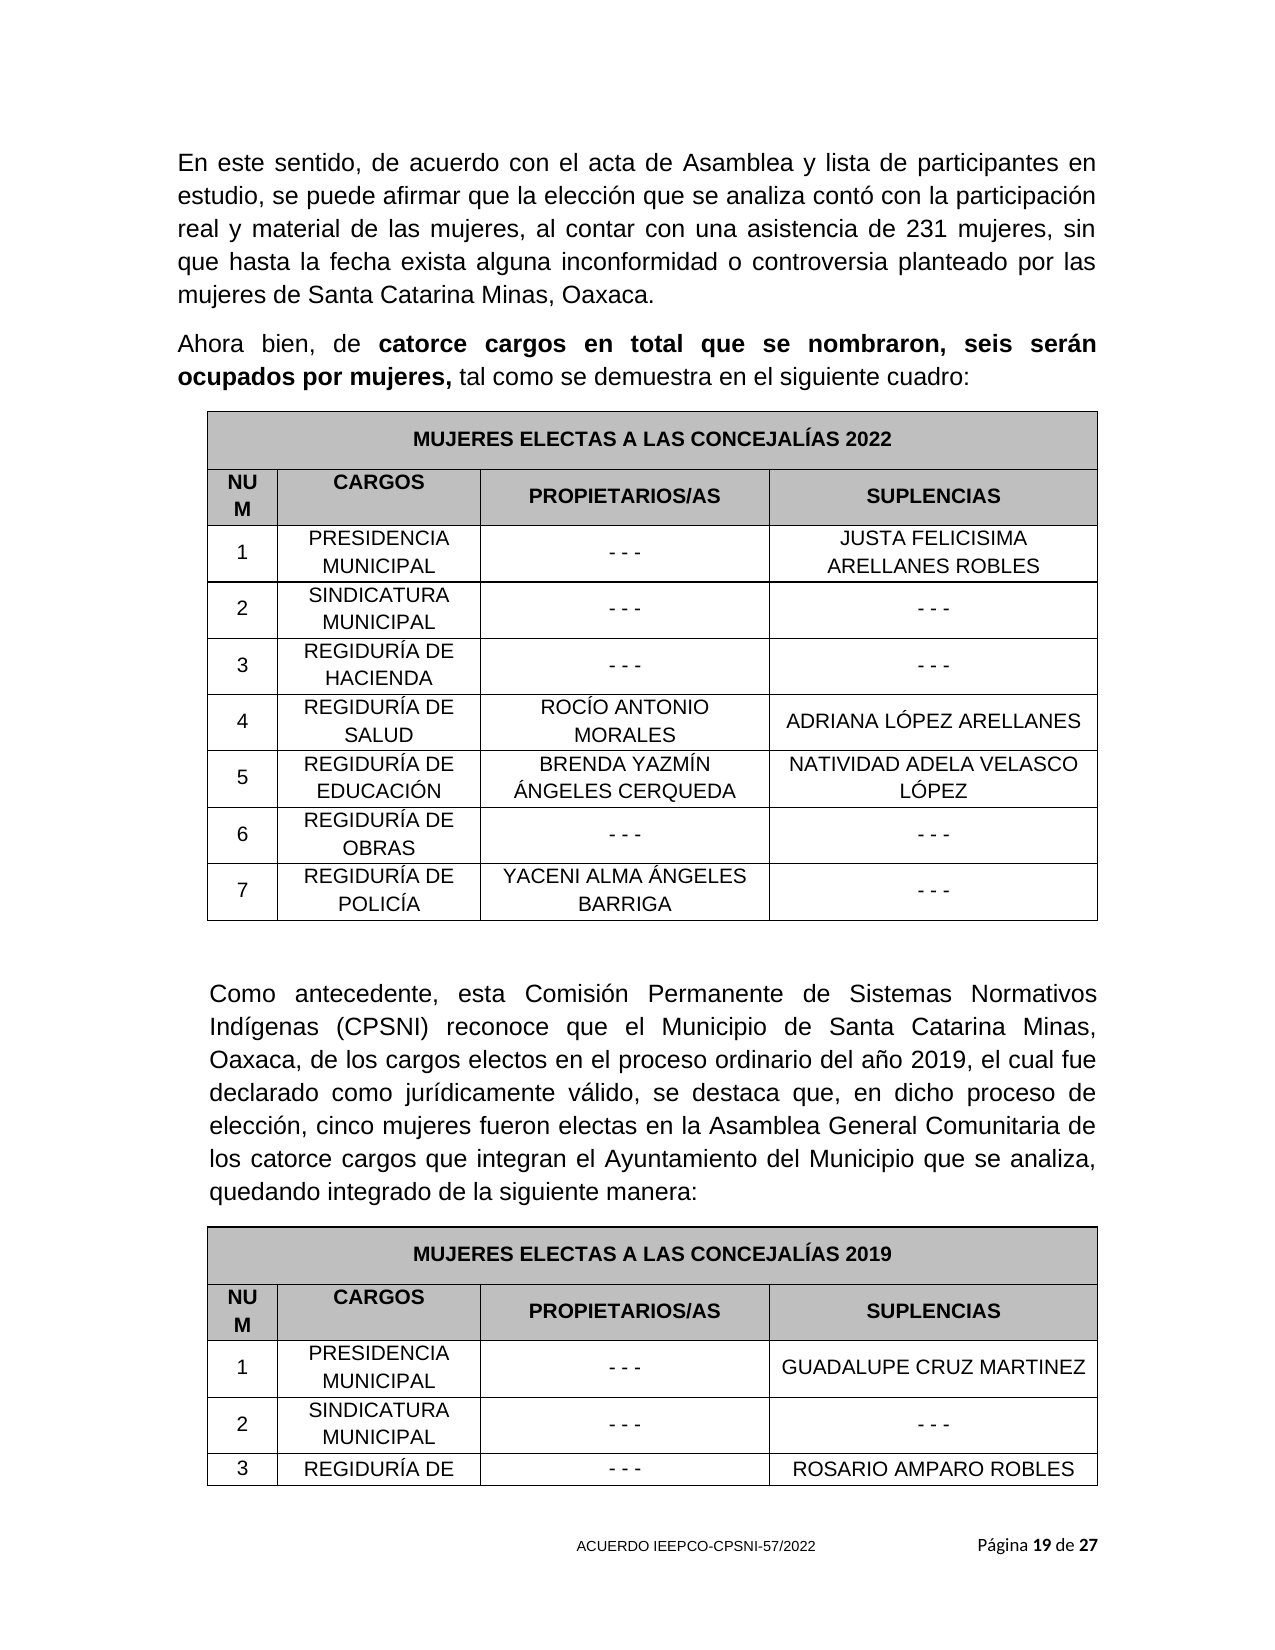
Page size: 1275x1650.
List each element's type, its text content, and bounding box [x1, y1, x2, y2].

table_cell SUPLENCIAS [770, 470, 1097, 525]
table_cell 1 [208, 526, 277, 581]
table_cell REGIDURÍA DE EDUCACIÓN [278, 751, 480, 807]
table_cell 5 [208, 751, 277, 807]
table_cell NATIVIDAD ADELA VELASCO LÓPEZ [770, 751, 1097, 807]
table_cell 3 [208, 639, 277, 694]
table_cell REGIDURÍA DE POLICÍA [278, 864, 480, 919]
table_cell ROCÍO ANTONIO MORALES [481, 695, 769, 750]
table_cell - - - [481, 583, 769, 638]
table_cell 3 [208, 1454, 277, 1485]
table_header MUJERES ELECTAS A LAS CONCEJALÍAS 2019 [208, 1228, 1097, 1284]
table_cell CARGOS [278, 1285, 480, 1340]
table_cell - - - [481, 1398, 769, 1453]
table_cell SINDICATURA MUNICIPAL [278, 583, 480, 638]
table_cell - - - [481, 808, 769, 863]
table_cell - - - [481, 639, 769, 694]
table_cell - - - [770, 583, 1097, 638]
table_cell REGIDURÍA DE SALUD [278, 695, 480, 750]
table_cell 4 [208, 695, 277, 750]
table_cell SINDICATURA MUNICIPAL [278, 1398, 480, 1453]
table_cell BRENDA YAZMÍN ÁNGELES CERQUEDA [481, 751, 769, 807]
table_cell GUADALUPE CRUZ MARTINEZ [770, 1341, 1097, 1397]
table_cell ROSARIO AMPARO ROBLES CRUZ [770, 1454, 1097, 1485]
table_cell JUSTA FELICISIMA ARELLANES ROBLES [770, 526, 1097, 581]
table_cell REGIDURÍA DE HACIENDA [278, 639, 480, 694]
table_cell PRESIDENCIA MUNICIPAL [278, 526, 480, 581]
table_header MUJERES ELECTAS A LAS CONCEJALÍAS 2022 [208, 412, 1097, 469]
table_cell 2 [208, 1398, 277, 1453]
table_cell - - - [770, 808, 1097, 863]
table_cell REGIDURÍA DE OBRAS [278, 808, 480, 863]
table_cell - - - [770, 1398, 1097, 1453]
table_cell - - - [770, 639, 1097, 694]
text Ahora bien, de catorce cargos en total que se nombraron, seis serán ocupados por mujeres, tal como se demuestra en el siguiente cuadro: [177, 329, 1098, 391]
table_cell SUPLENCIAS [770, 1285, 1097, 1340]
text Como antecedente, esta Comisión Permanente de Sistemas Normativos Indígenas (CPSNI) reconoce que el Municipio de Santa Catarina Minas, Oaxaca, de los cargos electos en el proceso ordinario del año 2019, el cual fue declarado como jurídicamente válido, se destaca que, en dicho proceso de elección, cinco mujeres fueron electas en la Asamblea General Comunitaria de los catorce cargos que integran el Ayuntamiento del Municipio que se analiza, quedando integrado de la siguiente manera: [209, 978, 1098, 1205]
table_cell ADRIANA LÓPEZ ARELLANES [770, 695, 1097, 750]
table_cell 2 [208, 583, 277, 638]
table_cell - - - [770, 864, 1097, 919]
table_cell REGIDURÍA DE HACIENDA [278, 1454, 480, 1485]
table_cell PRESIDENCIA MUNICIPAL [278, 1341, 480, 1397]
table_cell - - - [481, 526, 769, 581]
table_cell NUM [208, 1285, 277, 1340]
table_cell YACENI ALMA ÁNGELES BARRIGA [481, 864, 769, 919]
table_cell - - - [481, 1454, 769, 1485]
table_cell NUM [208, 470, 277, 525]
table_cell PROPIETARIOS/AS [481, 1285, 769, 1340]
table_cell CARGOS [278, 470, 480, 525]
table_cell PROPIETARIOS/AS [481, 470, 769, 525]
table_cell 6 [208, 808, 277, 863]
table_cell - - - [481, 1341, 769, 1397]
text En este sentido, de acuerdo con el acta de Asamblea y lista de participantes en estudio, se puede afirmar que la elección que se analiza contó con la participación real y material de las mujeres, al contar con una asistencia de 231 mujeres, sin que hasta la fecha exista alguna inconformidad o controversia planteado por las mujeres de Santa Catarina Minas, Oaxaca. [177, 148, 1098, 308]
table_cell 7 [208, 864, 277, 919]
table_cell 1 [208, 1341, 277, 1397]
